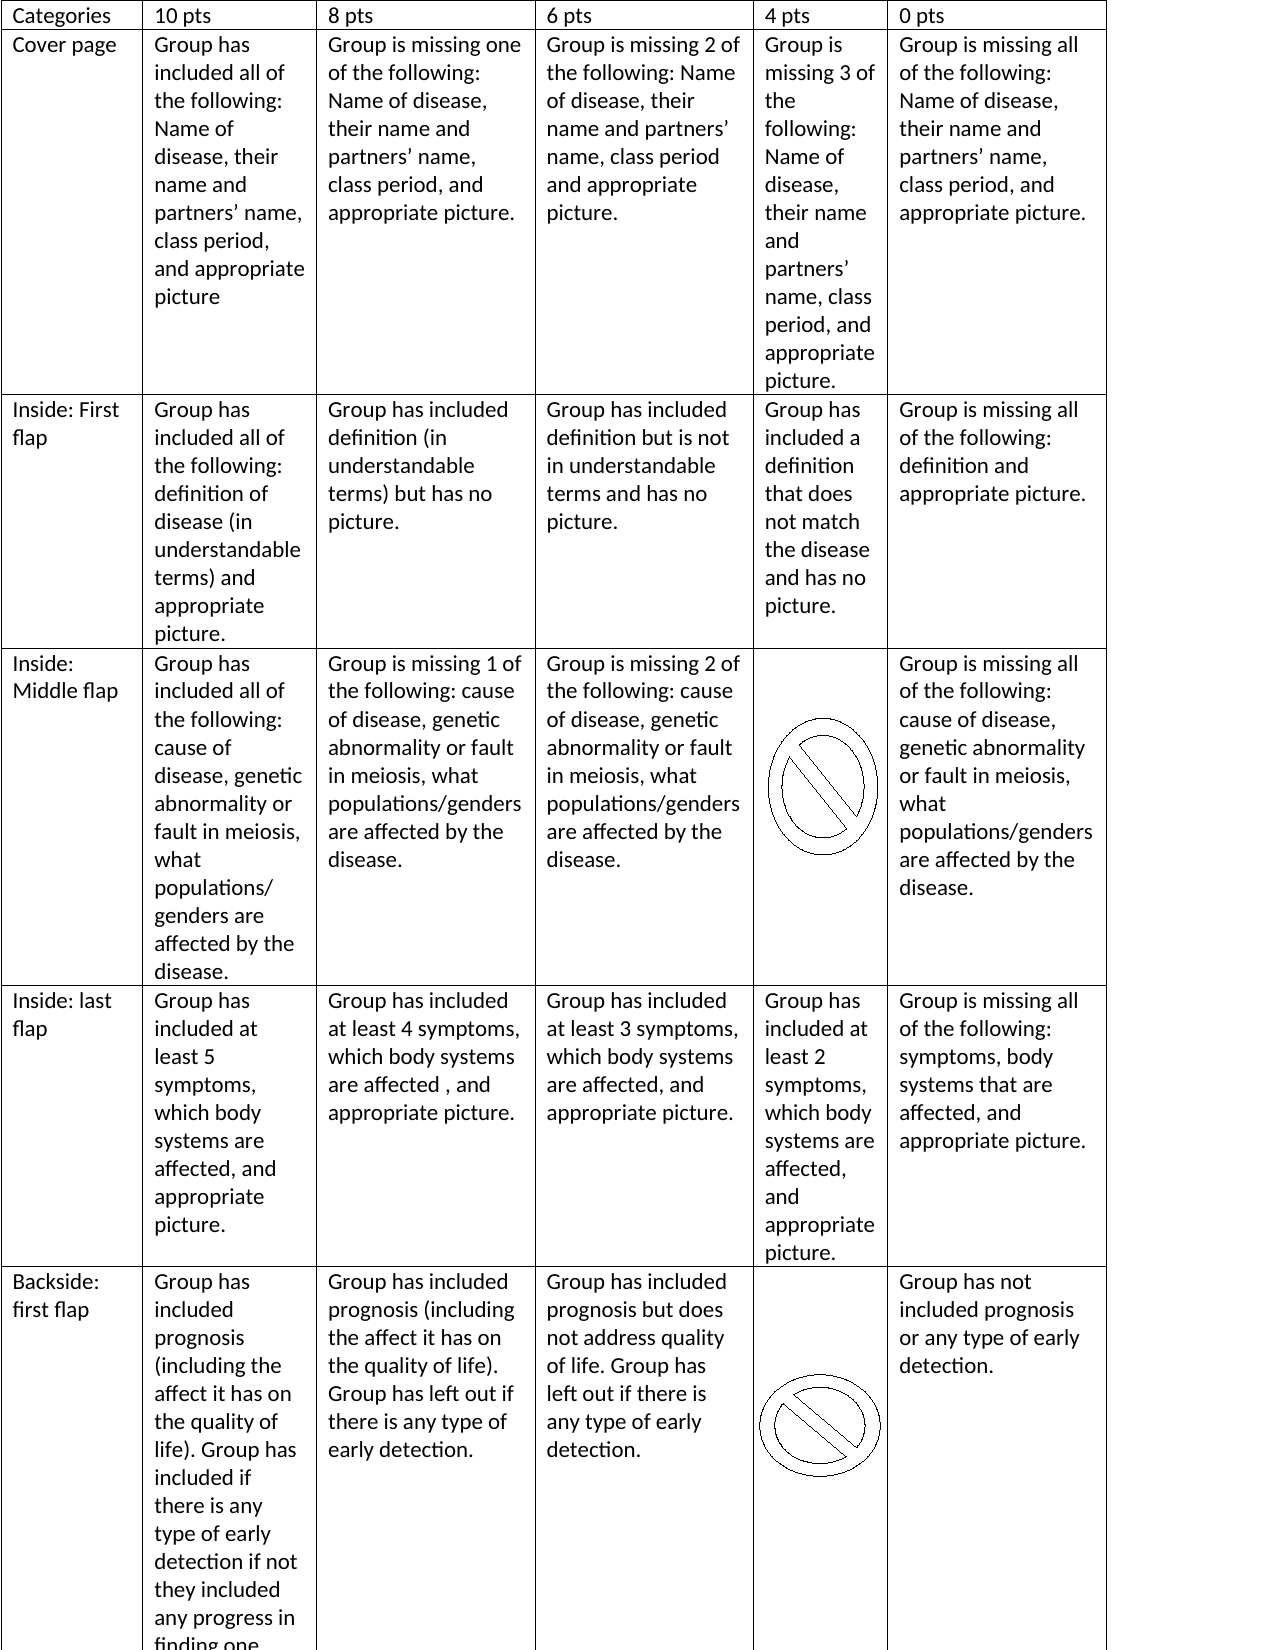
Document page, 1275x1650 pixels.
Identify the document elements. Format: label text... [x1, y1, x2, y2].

table_cell Inside: First flap [2, 395, 142, 648]
table_cell Group is missing 1 of the following: cause of disease, genetic abnormality or fault in meiosis, what populations/genders are affected by the disease. [317, 649, 535, 985]
table_cell Inside: last flap [2, 986, 142, 1266]
table_cell [754, 1267, 887, 1650]
table_cell [754, 649, 887, 985]
table_header 10 pts [143, 1, 316, 29]
table_cell Group has included definition but is not in understandable terms and has no picture. [536, 395, 753, 648]
table_cell Group has included definition (in understandable terms) but has no picture. [317, 395, 535, 648]
table_cell Group has included prognosis (including the affect it has on the quality of life). Group has left out if there is any type of early detection. [317, 1267, 535, 1650]
table_cell Group has included at least 4 symptoms, which body systems are affected , and appropriate picture. [317, 986, 535, 1266]
table_cell Backside: first flap [2, 1267, 142, 1650]
table_cell Group has included prognosis but does not address quality of life. Group has left out if there is any type of early detection. [536, 1267, 753, 1650]
table_cell Group is missing 2 of the following: Name of disease, their name and partners’ name, class period and appropriate picture. [536, 30, 753, 394]
table_cell Group has included at least 5 symptoms, which body systems are affected, and appropriate picture. [143, 986, 316, 1266]
table_cell Inside: Middle flap [2, 649, 142, 985]
table_cell Group has included all of the following: definition of disease (in understandable terms) and appropriate picture. [143, 395, 316, 648]
table_cell Group is missing all of the following: symptoms, body systems that are affected, and appropriate picture. [888, 986, 1106, 1266]
table_cell Group is missing 3 of the following: Name of disease, their name and partners’ name, class period, and appropriate picture. [754, 30, 887, 394]
table_cell Group is missing all of the following: definition and appropriate picture. [888, 395, 1106, 648]
table_cell Group has included all of the following: cause of disease, genetic abnormality or fault in meiosis, what populations/ genders are affected by the disease. [143, 649, 316, 985]
table_cell Group is missing all of the following: cause of disease, genetic abnormality or fault in meiosis, what populations/genders are affected by the disease. [888, 649, 1106, 985]
table_cell Group has included at least 2 symptoms, which body systems are affected, and appropriate picture. [754, 986, 887, 1266]
table_cell Group is missing 2 of the following: cause of disease, genetic abnormality or fault in meiosis, what populations/genders are affected by the disease. [536, 649, 753, 985]
table_cell Group has included prognosis (including the affect it has on the quality of life). Group has included if there is any type of early detection if not they included any progress in finding one. [143, 1267, 316, 1650]
table_cell Group is missing all of the following: Name of disease, their name and partners’ name, class period, and appropriate picture. [888, 30, 1106, 394]
table_cell Group has included all of the following: Name of disease, their name and partners’ name, class period, and appropriate picture [143, 30, 316, 394]
table_cell Group is missing one of the following: Name of disease, their name and partners’ name, class period, and appropriate picture. [317, 30, 535, 394]
table_header 6 pts [536, 1, 753, 29]
table_header 8 pts [317, 1, 535, 29]
table_header 4 pts [754, 1, 887, 29]
table_cell Cover page [2, 30, 142, 394]
table_header 0 pts [888, 1, 1106, 29]
table_cell Group has not included prognosis or any type of early detection. [888, 1267, 1106, 1650]
table_cell Group has included at least 3 symptoms, which body systems are affected, and appropriate picture. [536, 986, 753, 1266]
table_header Categories [2, 1, 142, 29]
table_cell Group has included a definition that does not match the disease and has no picture. [754, 395, 887, 648]
